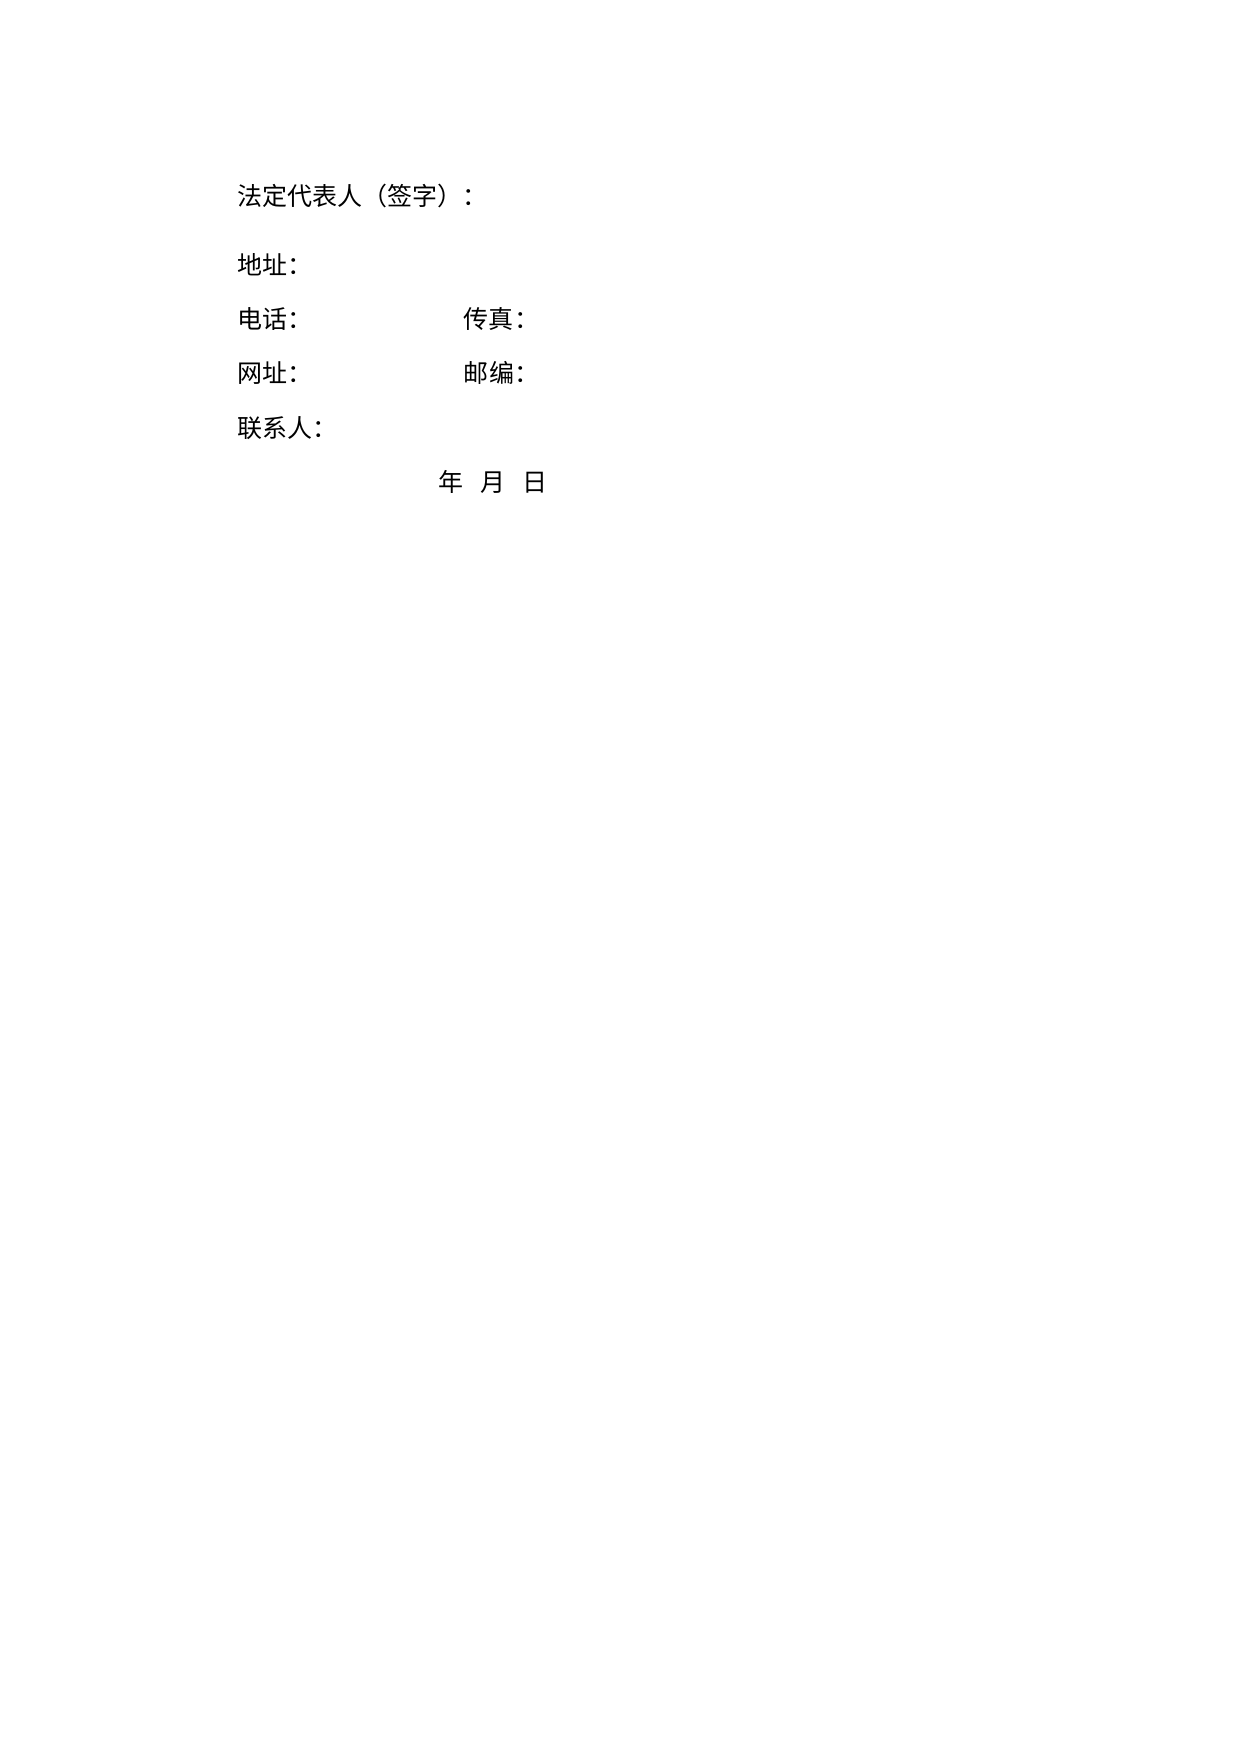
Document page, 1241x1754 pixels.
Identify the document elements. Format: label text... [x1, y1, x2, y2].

text 网址： 邮编： [187, 354, 1053, 390]
text 法定代表人（签字）： [187, 162, 1053, 227]
text 地址： [187, 245, 1053, 281]
text 联系人： [187, 408, 1053, 444]
text 电话： 传真： [187, 299, 1053, 336]
text 年 月 日 [187, 463, 1053, 499]
